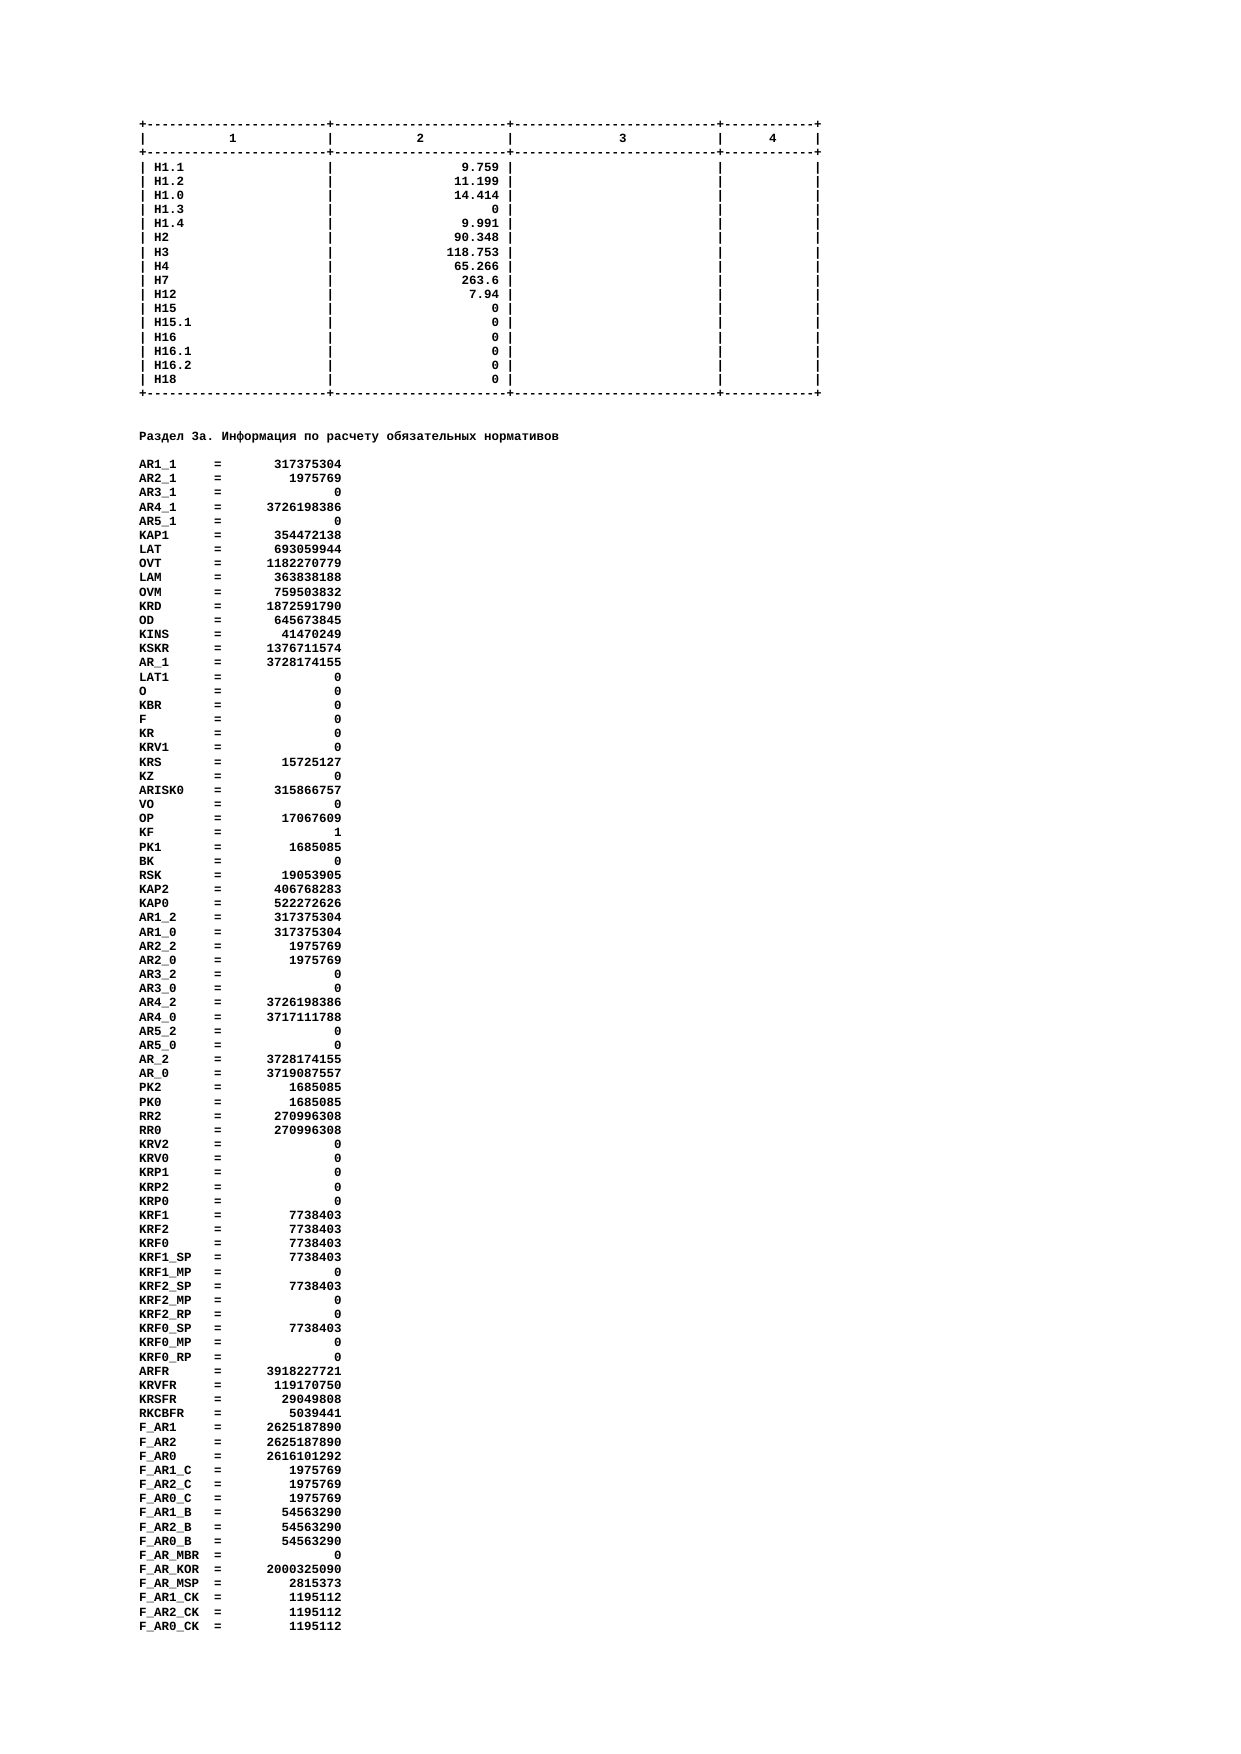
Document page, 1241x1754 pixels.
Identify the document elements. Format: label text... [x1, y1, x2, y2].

text PK1 = 1685085 [139, 841, 1101, 855]
text F_AR1_CK = 1195112 [139, 1591, 1101, 1606]
text AR5_0 = 0 [139, 1039, 1101, 1053]
text KRF0 = 7738403 [139, 1237, 1101, 1251]
text KRVFR = 119170750 [139, 1379, 1101, 1393]
text | Н3 | 118.753 | | | [139, 246, 1101, 260]
text ARISK0 = 315866757 [139, 784, 1101, 798]
text AR3_0 = 0 [139, 982, 1101, 996]
text KRV1 = 0 [139, 741, 1101, 756]
text | Н15 | 0 | | | [139, 302, 1101, 316]
text RR0 = 270996308 [139, 1124, 1101, 1138]
text KSKR = 1376711574 [139, 642, 1101, 656]
text KRP1 = 0 [139, 1166, 1101, 1181]
text AR4_2 = 3726198386 [139, 996, 1101, 1011]
text AR5_2 = 0 [139, 1025, 1101, 1039]
text OVT = 1182270779 [139, 557, 1101, 571]
text AR_1 = 3728174155 [139, 656, 1101, 671]
text KRF2_RP = 0 [139, 1308, 1101, 1322]
text AR2_0 = 1975769 [139, 954, 1101, 968]
text KRV2 = 0 [139, 1138, 1101, 1152]
text AR2_1 = 1975769 [139, 472, 1101, 486]
text KRF1_SP = 7738403 [139, 1251, 1101, 1266]
text KF = 1 [139, 826, 1101, 841]
text F_AR2 = 2625187890 [139, 1436, 1101, 1450]
text KR = 0 [139, 727, 1101, 741]
text F_AR2_C = 1975769 [139, 1478, 1101, 1492]
text KRF0_MP = 0 [139, 1336, 1101, 1351]
text F = 0 [139, 713, 1101, 727]
text KRF2 = 7738403 [139, 1223, 1101, 1237]
text KRF2_SP = 7738403 [139, 1280, 1101, 1294]
text AR4_0 = 3717111788 [139, 1011, 1101, 1025]
text | 1 | 2 | 3 | 4 | [139, 132, 1101, 146]
text KAP0 = 522272626 [139, 897, 1101, 911]
text KRS = 15725127 [139, 756, 1101, 770]
text RR2 = 270996308 [139, 1110, 1101, 1124]
text KRF0_RP = 0 [139, 1351, 1101, 1365]
text | Н1.4 | 9.991 | | | [139, 217, 1101, 231]
text KRF0_SP = 7738403 [139, 1322, 1101, 1336]
text KRF1_MP = 0 [139, 1266, 1101, 1280]
text KRSFR = 29049808 [139, 1393, 1101, 1407]
text OP = 17067609 [139, 812, 1101, 826]
text KINS = 41470249 [139, 628, 1101, 642]
text LAT1 = 0 [139, 671, 1101, 685]
text AR5_1 = 0 [139, 515, 1101, 529]
text F_AR0_B = 54563290 [139, 1535, 1101, 1549]
text | Н1.0 | 14.414 | | | [139, 189, 1101, 203]
text KZ = 0 [139, 770, 1101, 784]
text +------------------------+-----------------------+---------------------------+------------+ [139, 387, 1101, 401]
text | Н18 | 0 | | | [139, 373, 1101, 387]
text F_AR1_C = 1975769 [139, 1464, 1101, 1478]
text AR1_2 = 317375304 [139, 911, 1101, 926]
text PK2 = 1685085 [139, 1081, 1101, 1096]
text KRD = 1872591790 [139, 600, 1101, 614]
text KAP2 = 406768283 [139, 883, 1101, 897]
text AR1_1 = 317375304 [139, 458, 1101, 472]
text | Н1.3 | 0 | | | [139, 203, 1101, 217]
text KRF2_MP = 0 [139, 1294, 1101, 1308]
text RKCBFR = 5039441 [139, 1407, 1101, 1421]
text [139, 146, 1101, 161]
text | Н16 | 0 | | | [139, 331, 1101, 345]
text | Н16.1 | 0 | | | [139, 345, 1101, 359]
text F_AR_MBR = 0 [139, 1549, 1101, 1563]
text | Н4 | 65.266 | | | [139, 260, 1101, 274]
text KAP1 = 354472138 [139, 529, 1101, 543]
text | Н1.1 | 9.759 | | | [139, 161, 1101, 175]
text AR1_0 = 317375304 [139, 926, 1101, 940]
text BK = 0 [139, 855, 1101, 869]
text AR3_2 = 0 [139, 968, 1101, 982]
text F_AR1 = 2625187890 [139, 1421, 1101, 1436]
text | Н7 | 263.6 | | | [139, 274, 1101, 288]
text F_AR2_CK = 1195112 [139, 1606, 1101, 1620]
text AR_2 = 3728174155 [139, 1053, 1101, 1067]
text KRF1 = 7738403 [139, 1209, 1101, 1223]
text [139, 118, 1101, 132]
text F_AR1_B = 54563290 [139, 1506, 1101, 1521]
text LAM = 363838188 [139, 571, 1101, 586]
text F_AR0 = 2616101292 [139, 1450, 1101, 1464]
text F_AR0_CK = 1195112 [139, 1620, 1101, 1634]
text O = 0 [139, 685, 1101, 699]
text AR4_1 = 3726198386 [139, 501, 1101, 515]
text | H15.1 | 0 | | | [139, 316, 1101, 331]
text KBR = 0 [139, 699, 1101, 713]
text PK0 = 1685085 [139, 1096, 1101, 1110]
text F_AR2_B = 54563290 [139, 1521, 1101, 1535]
text KRP2 = 0 [139, 1181, 1101, 1195]
text | Н16.2 | 0 | | | [139, 359, 1101, 373]
text KRP0 = 0 [139, 1195, 1101, 1209]
text F_AR_KOR = 2000325090 [139, 1563, 1101, 1577]
text ARFR = 3918227721 [139, 1365, 1101, 1379]
text AR_0 = 3719087557 [139, 1067, 1101, 1081]
text KRV0 = 0 [139, 1152, 1101, 1166]
text OD = 645673845 [139, 614, 1101, 628]
text LAT = 693059944 [139, 543, 1101, 557]
text Раздел 3а. Информация по расчету обязательных нормативов [139, 430, 1101, 444]
text RSK = 19053905 [139, 869, 1101, 883]
text AR3_1 = 0 [139, 486, 1101, 501]
text OVM = 759503832 [139, 586, 1101, 600]
text | Н1.2 | 11.199 | | | [139, 175, 1101, 189]
text F_AR0_C = 1975769 [139, 1492, 1101, 1506]
text F_AR_MSP = 2815373 [139, 1577, 1101, 1591]
text VO = 0 [139, 798, 1101, 812]
text | Н12 | 7.94 | | | [139, 288, 1101, 302]
text | Н2 | 90.348 | | | [139, 231, 1101, 246]
text AR2_2 = 1975769 [139, 940, 1101, 954]
